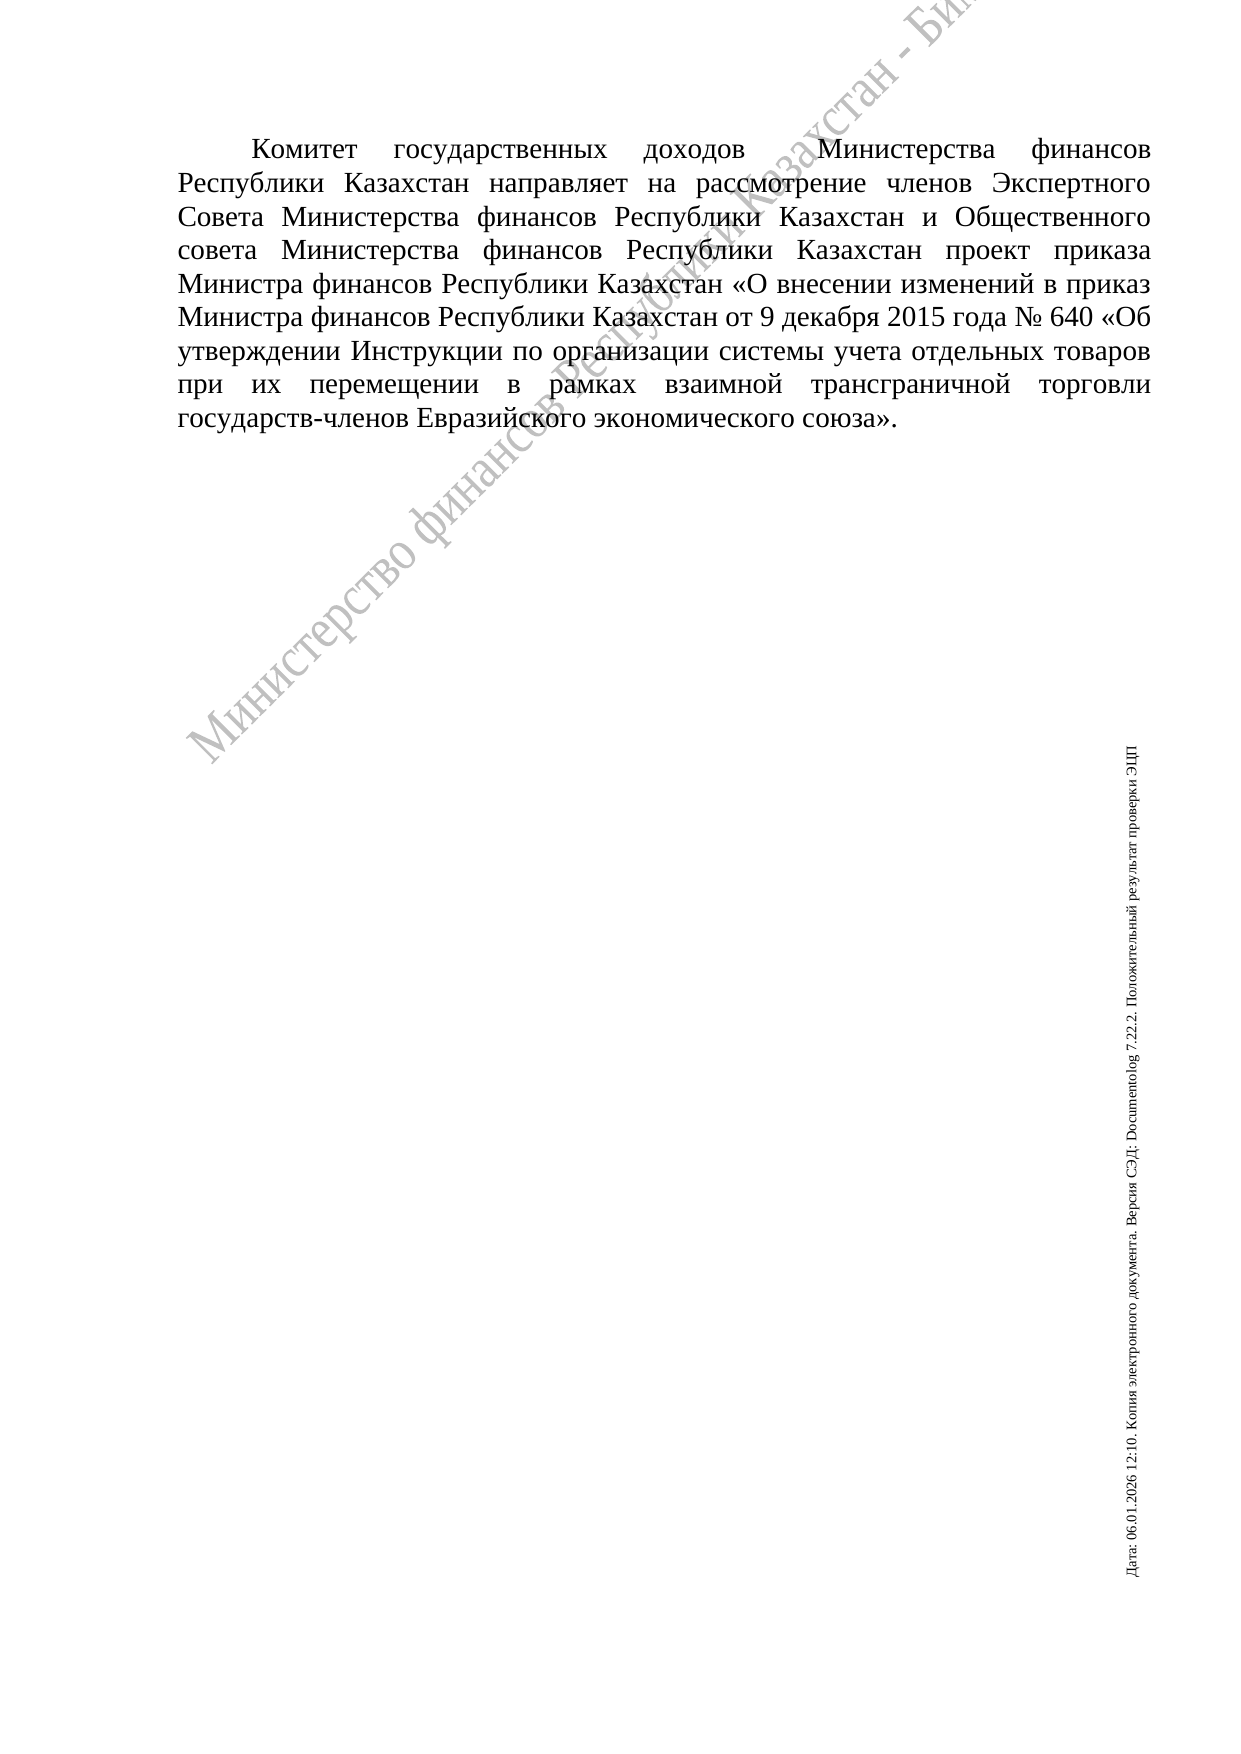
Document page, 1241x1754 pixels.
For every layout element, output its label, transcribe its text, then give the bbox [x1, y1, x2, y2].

text Комитет государственных доходов Министерства финансов Республики Казахстан направляет на рассмотрение членов Экспертного Совета Министерства финансов Республики Казахстан и Общественного совета Министерства финансов Республики Казахстан проект приказа Министра финансов Республики Казахстан «О внесении изменений в приказ Министра финансов Республики Казахстан от 9 декабря 2015 года № 640 «Об утверждении Инструкции по организации системы учета отдельных товаров при их перемещении в рамках взаимной трансграничной торговли государств-членов Евразийского экономического союза». [177, 132, 1152, 433]
